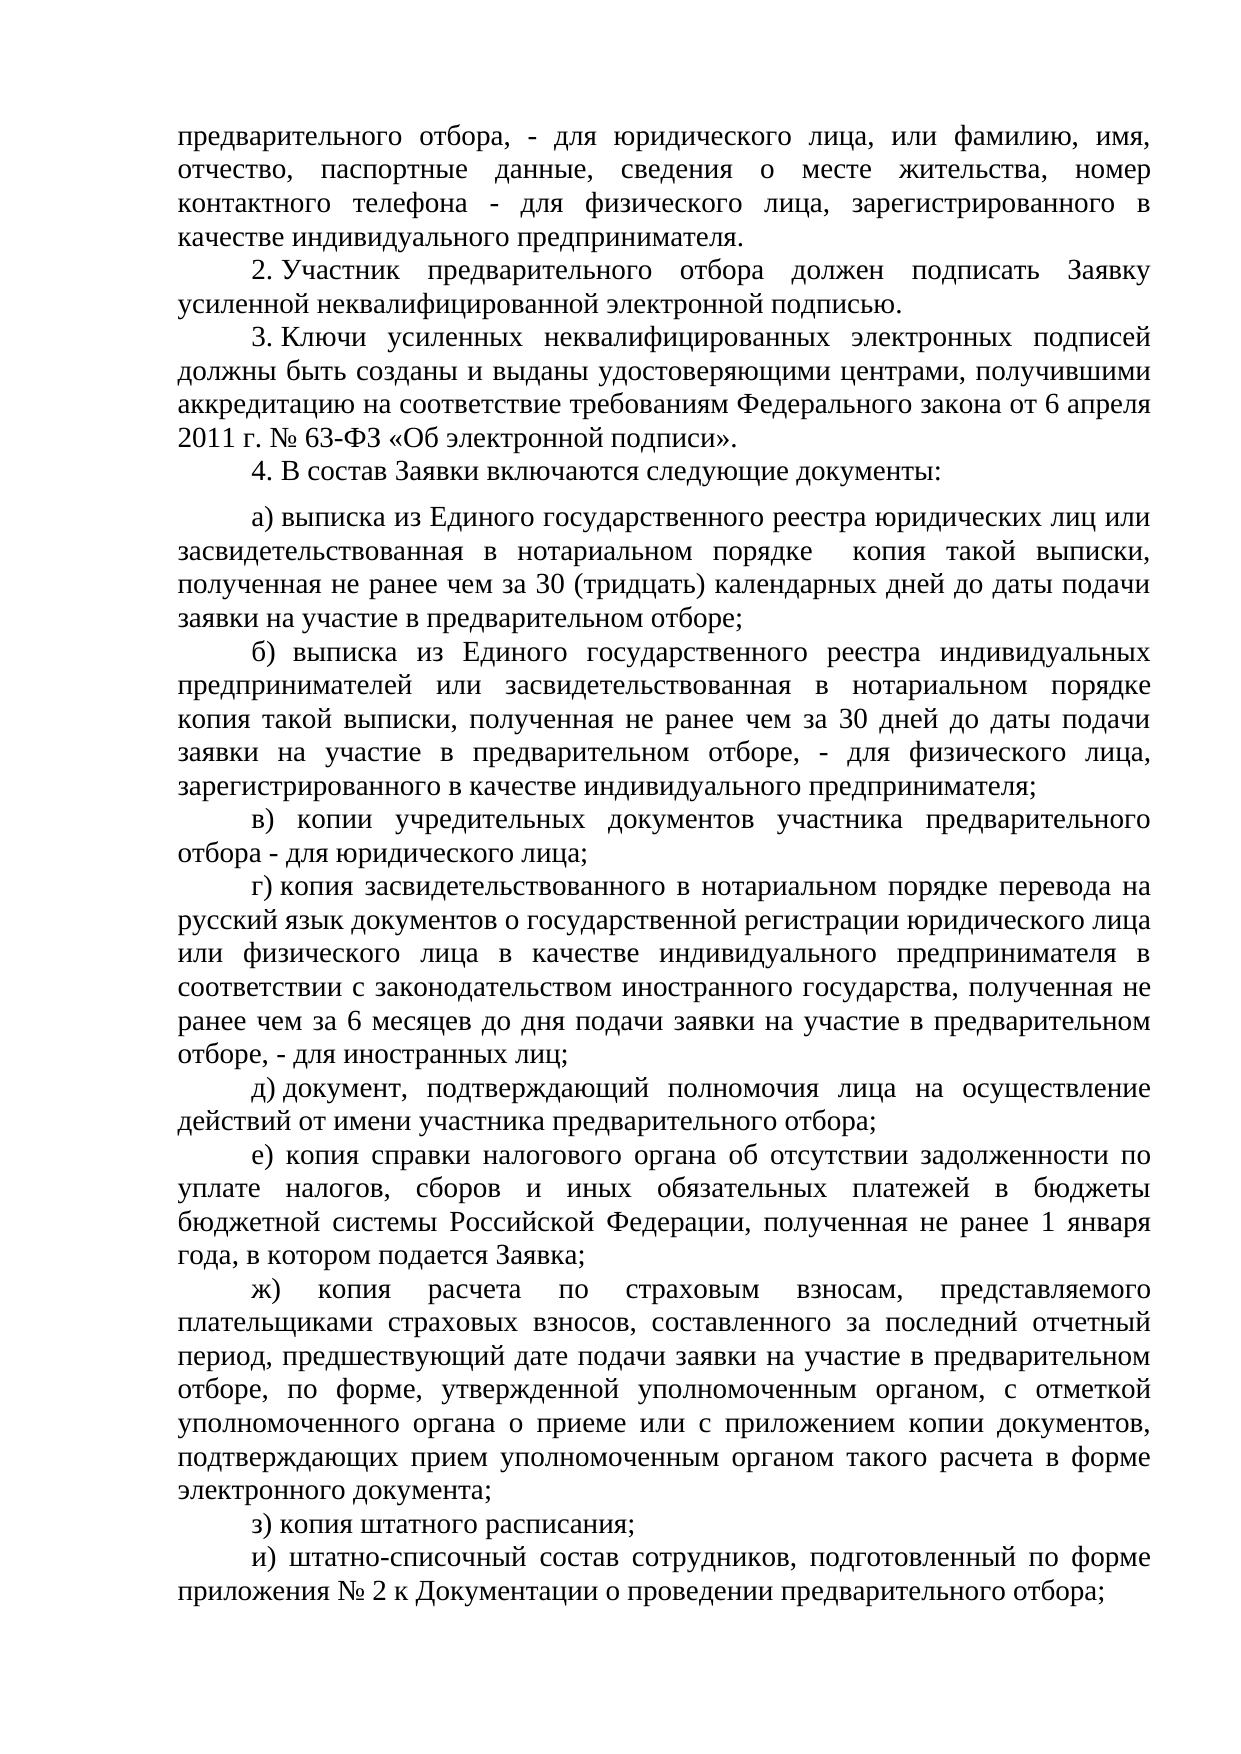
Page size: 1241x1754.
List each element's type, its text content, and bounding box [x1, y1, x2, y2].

text б) выписка из Единого государственного реестра индивидуальных предпринимателей или засвидетельствованная в нотариальном порядке копия такой выписки, полученная не ранее чем за 30 дней до даты подачи заявки на участие в предварительном отборе, - для физического лица, зарегистрированного в качестве индивидуального предпринимателя; [177, 634, 1152, 801]
list Ключи усиленных неквалифицированных электронных подписей должны быть созданы и выданы удостоверяющими центрами, получившими аккредитацию на соответствие требованиям Федерального закона от 6 апреля 2011 г. № 63-ФЗ «Об электронной подписи». [177, 319, 1152, 453]
text в) копии учредительных документов участника предварительного отбора - для юридического лица; [177, 801, 1152, 868]
list Участник предварительного отбора должен подписать Заявку усиленной неквалифицированной электронной подписью. [177, 252, 1152, 319]
text з) копия штатного расписания; [177, 1506, 1152, 1539]
text д) документ, подтверждающий полномочия лица на осуществление действий от имени участника предварительного отбора; [177, 1070, 1152, 1137]
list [177, 118, 1152, 252]
text ж) копия расчета по страховым взносам, представляемого плательщиками страховых взносов, составленного за последний отчетный период, предшествующий дате подачи заявки на участие в предварительном отборе, по форме, утвержденной уполномоченным органом, с отметкой уполномоченного органа о приеме или с приложением копии документов, подтверждающих прием уполномоченным органом такого расчета в форме электронного документа; [177, 1271, 1152, 1506]
text г) копия засвидетельствованного в нотариальном порядке перевода на русский язык документов о государственной регистрации юридического лица или физического лица в качестве индивидуального предпринимателя в соответствии с законодательством иностранного государства, полученная не ранее чем за 6 месяцев до дня подачи заявки на участие в предварительном отборе, - для иностранных лиц; [177, 868, 1152, 1070]
text е) копия справки налогового органа об отсутствии задолженности по уплате налогов, сборов и иных обязательных платежей в бюджеты бюджетной системы Российской Федерации, полученная не ранее 1 января года, в котором подается Заявка; [177, 1137, 1152, 1271]
list В состав Заявки включаются следующие документы: [177, 453, 1152, 487]
text и) штатно-списочный состав сотрудников, подготовленный по форме приложения № 2 к Документации о проведении предварительного отбора; [177, 1539, 1152, 1606]
text а) выписка из Единого государственного реестра юридических лиц или засвидетельствованная в нотариальном порядке копия такой выписки, полученная не ранее чем за 30 (тридцать) календарных дней до даты подачи заявки на участие в предварительном отборе; [177, 499, 1152, 634]
